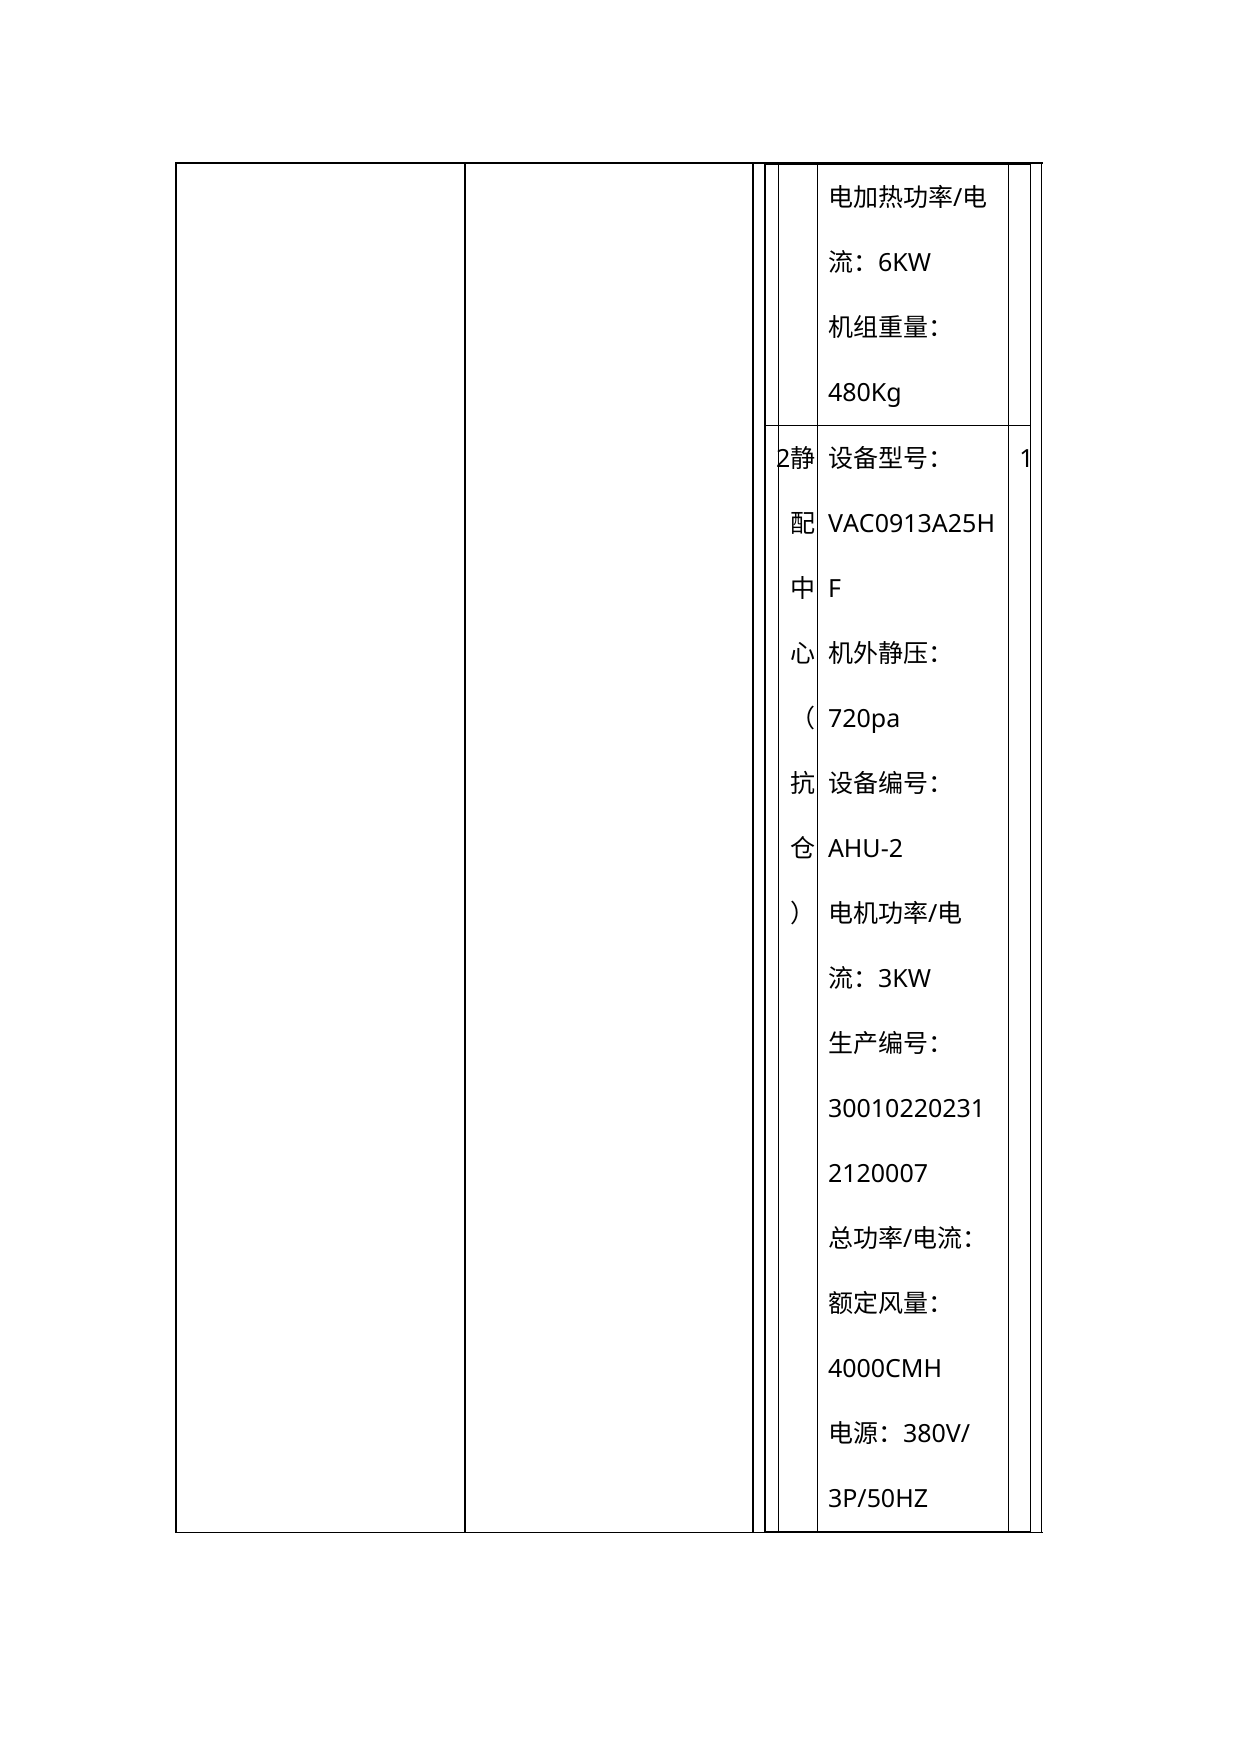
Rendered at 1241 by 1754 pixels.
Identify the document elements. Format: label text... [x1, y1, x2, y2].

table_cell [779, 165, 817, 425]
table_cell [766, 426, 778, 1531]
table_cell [818, 165, 1008, 425]
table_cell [818, 426, 1008, 1531]
table_cell 1 [177, 164, 464, 1532]
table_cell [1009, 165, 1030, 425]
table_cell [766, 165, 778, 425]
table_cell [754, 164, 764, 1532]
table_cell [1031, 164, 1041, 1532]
table_cell [466, 164, 752, 1532]
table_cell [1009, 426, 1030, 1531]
